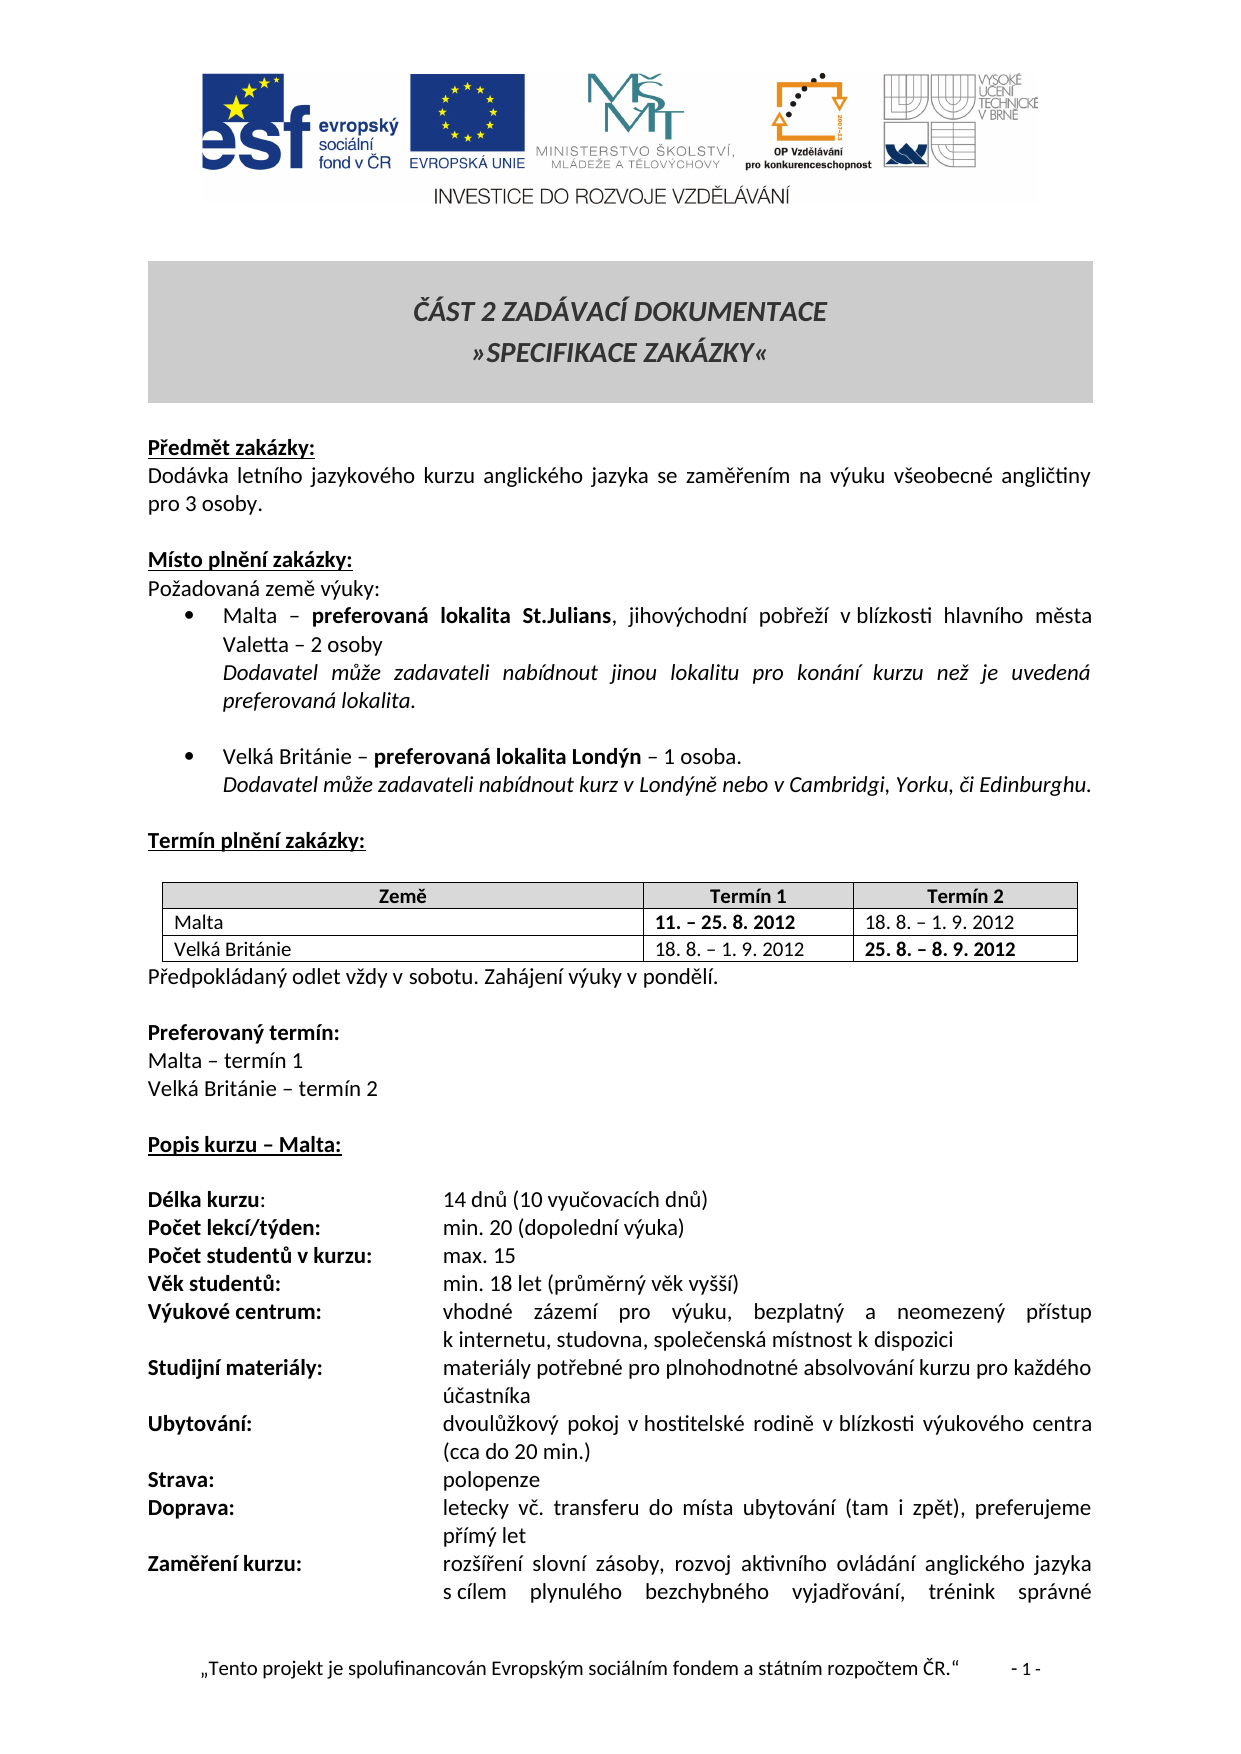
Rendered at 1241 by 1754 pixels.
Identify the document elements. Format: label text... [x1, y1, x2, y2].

text Velká Británie – termín 2 [148, 1074, 1093, 1102]
text Dodávka letního jazykového kurzu anglického jazyka se zaměřením na výuku všeobecné angličtiny pro 3 osoby. [148, 462, 1093, 518]
text Ubytování: dvoulůžkový pokoj v hostitelské rodině v blízkosti výukového centra (cca do 20 min.) [148, 1409, 1093, 1465]
text Malta – termín 1 [148, 1046, 1093, 1074]
text Preferovaný termín: [148, 1018, 1093, 1046]
text Strava: polopenze [148, 1465, 1093, 1493]
table_cell 18. 8. – 1. 9. 2012 [854, 909, 1077, 935]
table_cell 18. 8. – 1. 9. 2012 [644, 936, 853, 961]
table_header Země [163, 883, 643, 908]
text Počet lekcí/týden: min. 20 (dopolední výuka) [148, 1213, 1093, 1241]
picture [202, 73, 1039, 204]
list Dodavatel může zadavateli nabídnout kurz v Londýně nebo v Cambridgi, Yorku, či Edinburghu. [223, 770, 1093, 798]
text Termín plnění zakázky: [148, 826, 1093, 854]
text Doprava: letecky vč. transferu do místa ubytování (tam i zpět), preferujeme přímý let [148, 1493, 1093, 1549]
text Věk studentů: min. 18 let (průměrný věk vyšší) [148, 1269, 1093, 1297]
table_cell Malta [163, 909, 643, 935]
list Dodavatel může zadavateli nabídnout jinou lokalitu pro konání kurzu než je uvedená preferovaná lokalita. [223, 658, 1093, 714]
text Místo plnění zakázky: [148, 546, 1093, 574]
text Studijní materiály: materiály potřebné pro plnohodnotné absolvování kurzu pro každého účastníka [148, 1353, 1093, 1409]
text Popis kurzu – Malta: [148, 1130, 1093, 1158]
table_cell Velká Británie [163, 936, 643, 961]
text »SPECIFIKACE ZAKÁZKY« [148, 334, 1093, 370]
text Předmět zakázky: [148, 433, 1093, 462]
text Část 2 ZADÁVACÍ DOKUMENTACE [148, 293, 1093, 329]
list Malta – preferovaná lokalita St.Julians, jihovýchodní pobřeží v blízkosti hlavního města Valetta – 2 osoby [185, 602, 1093, 658]
text Požadovaná země výuky: [148, 574, 1093, 602]
table_cell 25. 8. – 8. 9. 2012 [854, 936, 1077, 961]
list Velká Británie – preferovaná lokalita Londýn – 1 osoba. [185, 742, 1093, 770]
table_cell 11. – 25. 8. 2012 [644, 909, 853, 935]
text Počet studentů v kurzu: max. 15 [148, 1241, 1093, 1269]
table_header Termín 2 [854, 883, 1077, 908]
text Předpokládaný odlet vždy v sobotu. Zahájení výuky v pondělí. [148, 962, 1093, 990]
text Délka kurzu: 14 dnů (10 vyučovacích dnů) [148, 1185, 1093, 1213]
table_header Termín 1 [644, 883, 853, 908]
text Výukové centrum: vhodné zázemí pro výuku, bezplatný a neomezený přístup k internetu, studovna, společenská místnost k dispozici [148, 1297, 1093, 1353]
